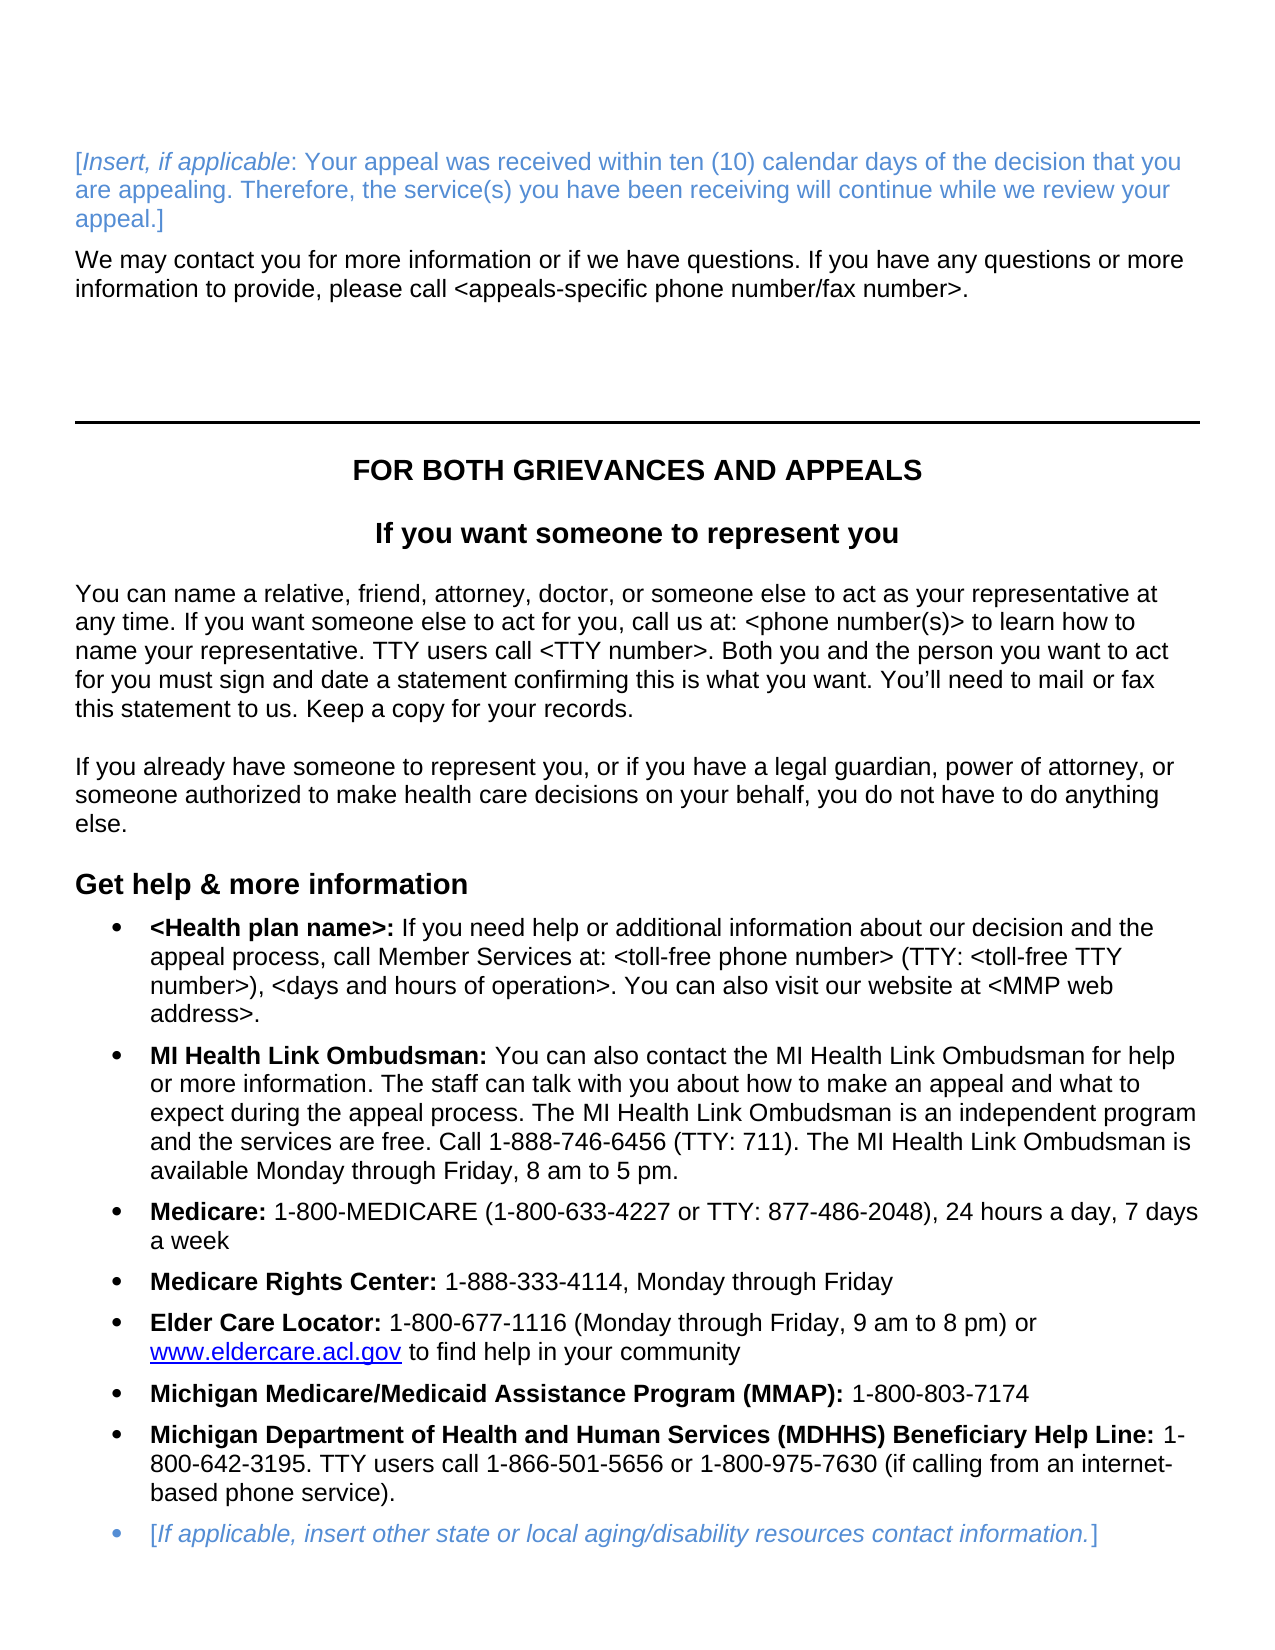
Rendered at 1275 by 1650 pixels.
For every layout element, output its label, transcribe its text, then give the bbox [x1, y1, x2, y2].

text You can name a relative, friend, attorney, doctor, or someone else to act as your representative at any time. If you want someone else to act for you, call us at: <phone number(s)> to learn how to name your representative. TTY users call <TTY number>. Both you and the person you want to act for you must sign and date a statement confirming this is what you want. You’ll need to mail or fax this statement to us. Keep a copy for your records. [75, 578, 1200, 722]
text FOR BOTH GRIEVANCES AND APPEALS [75, 453, 1200, 487]
list <Health plan name>: If you need help or additional information about our decision and the appeal process, call Member Services at: <toll-free phone number> (TTY: <toll-free TTY number>), <days and hours of operation>. You can also visit our website at <MMP web address>. [112, 913, 1200, 1028]
list Medicare Rights Center: 1-888-333-4114, Monday through Friday [112, 1267, 1200, 1296]
text If you already have someone to represent you, or if you have a legal guardian, power of attorney, or someone authorized to make health care decisions on your behalf, you do not have to do anything else. [75, 752, 1200, 838]
list Elder Care Locator: 1-800-677-1116 (Monday through Friday, 9 am to 8 pm) or www.eldercare.acl.gov to find help in your community [112, 1308, 1200, 1366]
list MI Health Link Ombudsman: You can also contact the MI Health Link Ombudsman for help or more information. The staff can talk with you about how to make an appeal and what to expect during the appeal process. The MI Health Link Ombudsman is an independent program and the services are free. Call 1-888-746-6456 (TTY: 711). The MI Health Link Ombudsman is available Monday through Friday, 8 am to 5 pm. [112, 1041, 1200, 1184]
text [Insert, if applicable: Your appeal was received within ten (10) calendar days of the decision that you are appealing. Therefore, the service(s) you have been receiving will continue while we review your appeal.] [75, 147, 1200, 233]
list Michigan Department of Health and Human Services (MDHHS) Beneficiary Help Line: 1-800-642-3195. TTY users call 1-866-501-5656 or 1-800-975-7630 (if calling from an internet-based phone service). [112, 1420, 1200, 1506]
text Get help & more information [75, 867, 1200, 901]
list Medicare: 1-800-MEDICARE (1-800-633-4227 or TTY: 877-486-2048), 24 hours a day, 7 days a week [112, 1197, 1200, 1254]
text [If applicable, insert other state or local aging/disability resources contact information.] [112, 1519, 1200, 1548]
text We may contact you for more information or if we have questions. If you have any questions or more information to provide, please call <appeals-specific phone number/fax number>. [75, 245, 1200, 303]
text If you want someone to represent you [75, 516, 1200, 549]
list Michigan Medicare/Medicaid Assistance Program (MMAP): 1-800-803-7174 [112, 1378, 1200, 1407]
